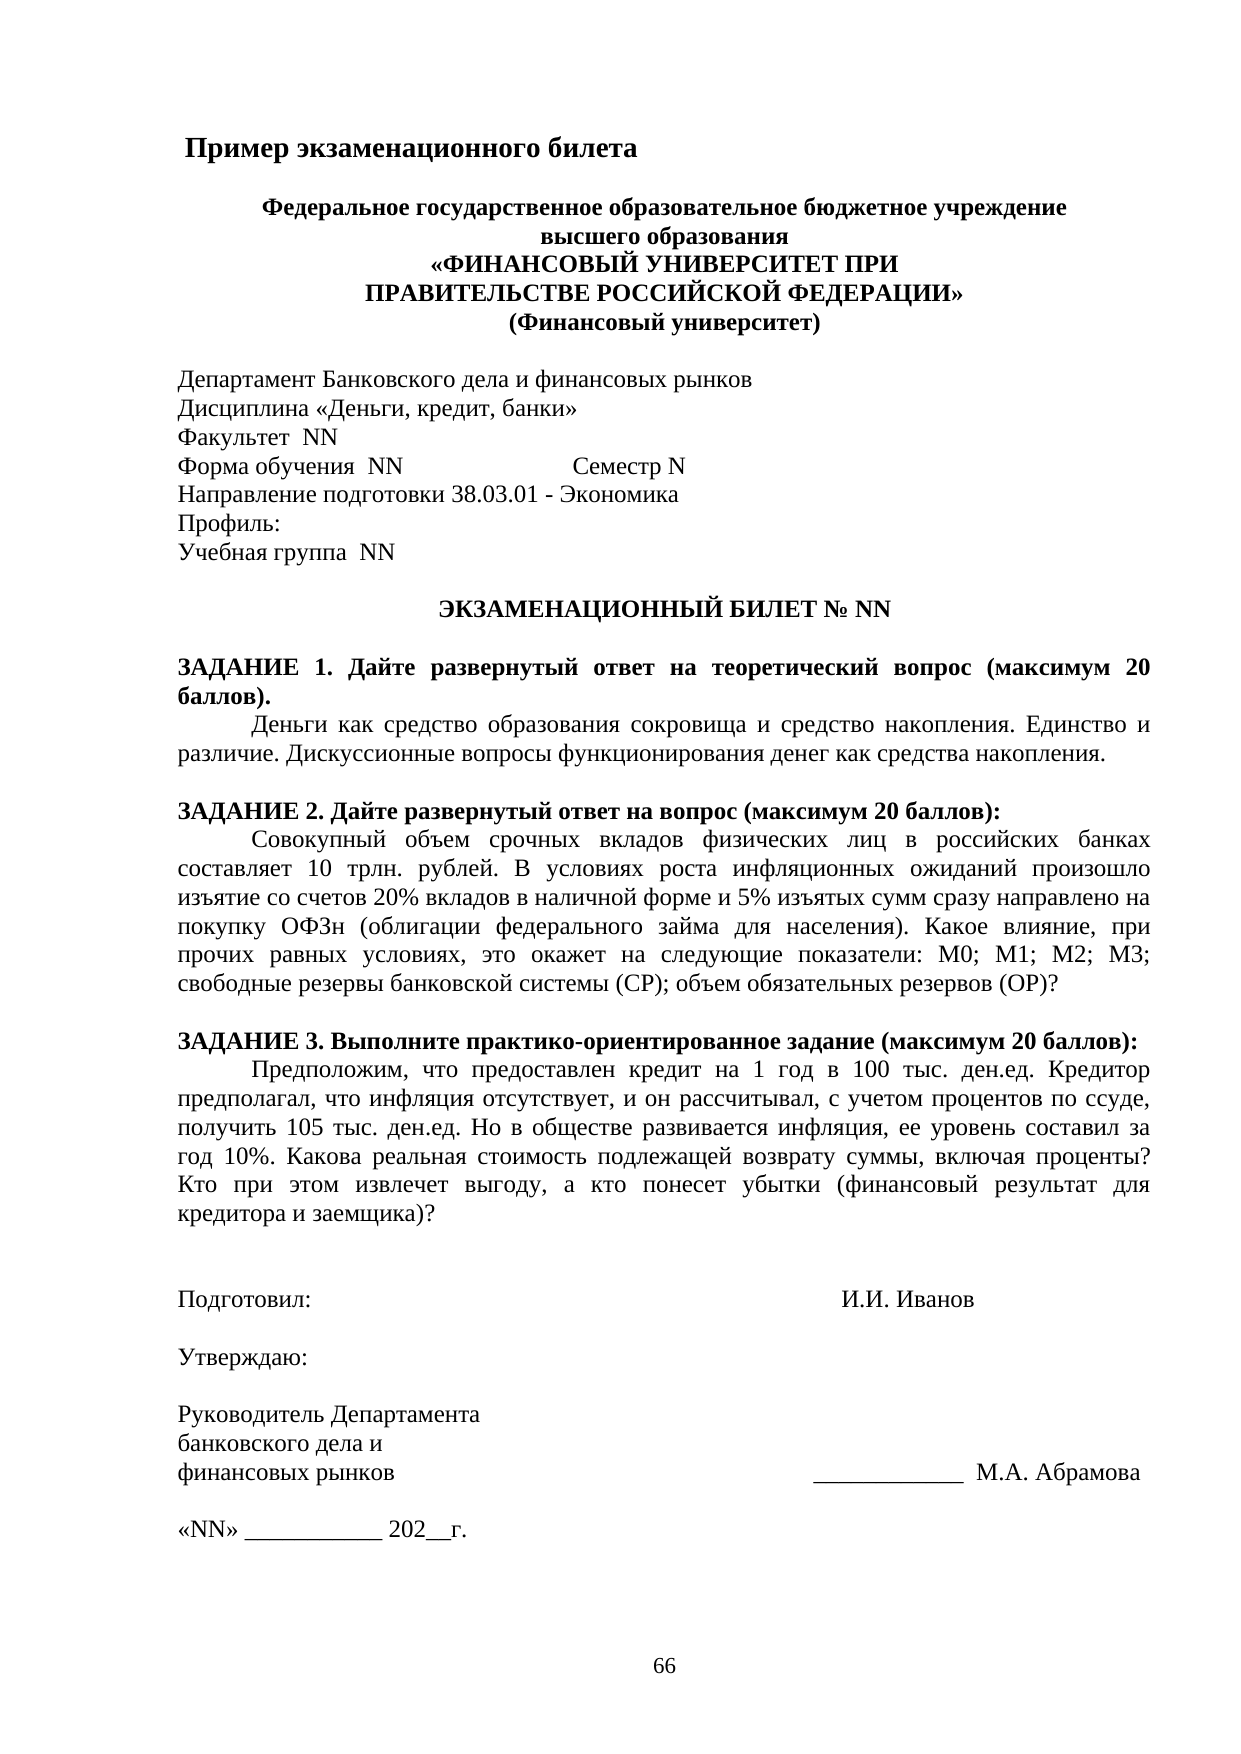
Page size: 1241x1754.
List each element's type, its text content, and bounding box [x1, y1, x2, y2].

text «ФИНАНСОВЫЙ УНИВЕРСИТЕТ ПРИ [177, 249, 1152, 278]
text ЭКЗАМЕНАЦИОННЫЙ БИЛЕТ № NN [177, 594, 1152, 623]
text Профиль: [177, 508, 1152, 537]
text ЗАДАНИЕ 2. Дайте развернутый ответ на вопрос (максимум 20 баллов): [177, 796, 1152, 824]
text Учебная группа NN [177, 537, 1152, 566]
text ПРАВИТЕЛЬСТВЕ РОССИЙСКОЙ ФЕДЕРАЦИИ» [177, 278, 1152, 307]
text ЗАДАНИЕ 3. Выполните практико-ориентированное задание (максимум 20 баллов): [177, 1026, 1152, 1054]
text Пример экзаменационного билета [177, 130, 1152, 163]
text ЗАДАНИЕ 1. Дайте развернутый ответ на теоретический вопрос (максимум 20 баллов). [177, 652, 1152, 709]
text Федеральное государственное образовательное бюджетное учреждение [177, 192, 1152, 221]
text Департамент Банковского дела и финансовых рынков [177, 364, 1152, 393]
text Подготовил: И.И. Иванов [177, 1284, 1152, 1313]
text Факультет NN [177, 422, 1152, 451]
text банковского дела и [177, 1428, 1152, 1457]
text Совокупный объем срочных вкладов физических лиц в российских банках составляет 10 трлн. рублей. В условиях роста инфляционных ожиданий произошло изъятие со счетов 20% вкладов в наличной форме и 5% изъятых сумм сразу направлено на покупку ОФЗн (облигации федерального займа для населения). Какое влияние, при прочих равных условиях, это окажет на следующие показатели: М0; М1; М2; М3; свободные резервы банковской системы (СР); объем обязательных резервов (ОР)? [177, 824, 1152, 997]
text Дисциплина «Деньги, кредит, банки» [177, 393, 1152, 422]
text Утверждаю: [177, 1342, 1152, 1371]
text «NN» ___________ 202__г. [177, 1514, 1152, 1543]
text Форма обучения NN Семестр N [177, 451, 1152, 479]
text (Финансовый университет) [177, 307, 1152, 336]
text Руководитель Департамента [177, 1399, 1152, 1428]
text высшего образования [177, 221, 1152, 249]
text Деньги как средство образования сокровища и средство накопления. Единство и различие. Дискуссионные вопросы функционирования денег как средства накопления. [177, 709, 1152, 767]
text финансовых рынков ____________ М.А. Абрамова [177, 1457, 1152, 1486]
text Предположим, что предоставлен кредит на 1 год в 100 тыс. ден.ед. Кредитор предполагал, что инфляция отсутствует, и он рассчитывал, с учетом процентов по ссуде, получить 105 тыс. ден.ед. Но в обществе развивается инфляция, ее уровень составил за год 10%. Какова реальная стоимость подлежащей возврату суммы, включая проценты? Кто при этом извлечет выгоду, а кто понесет убытки (финансовый результат для кредитора и заемщика)? [177, 1054, 1152, 1227]
text Направление подготовки 38.03.01 - Экономика [177, 479, 1152, 508]
